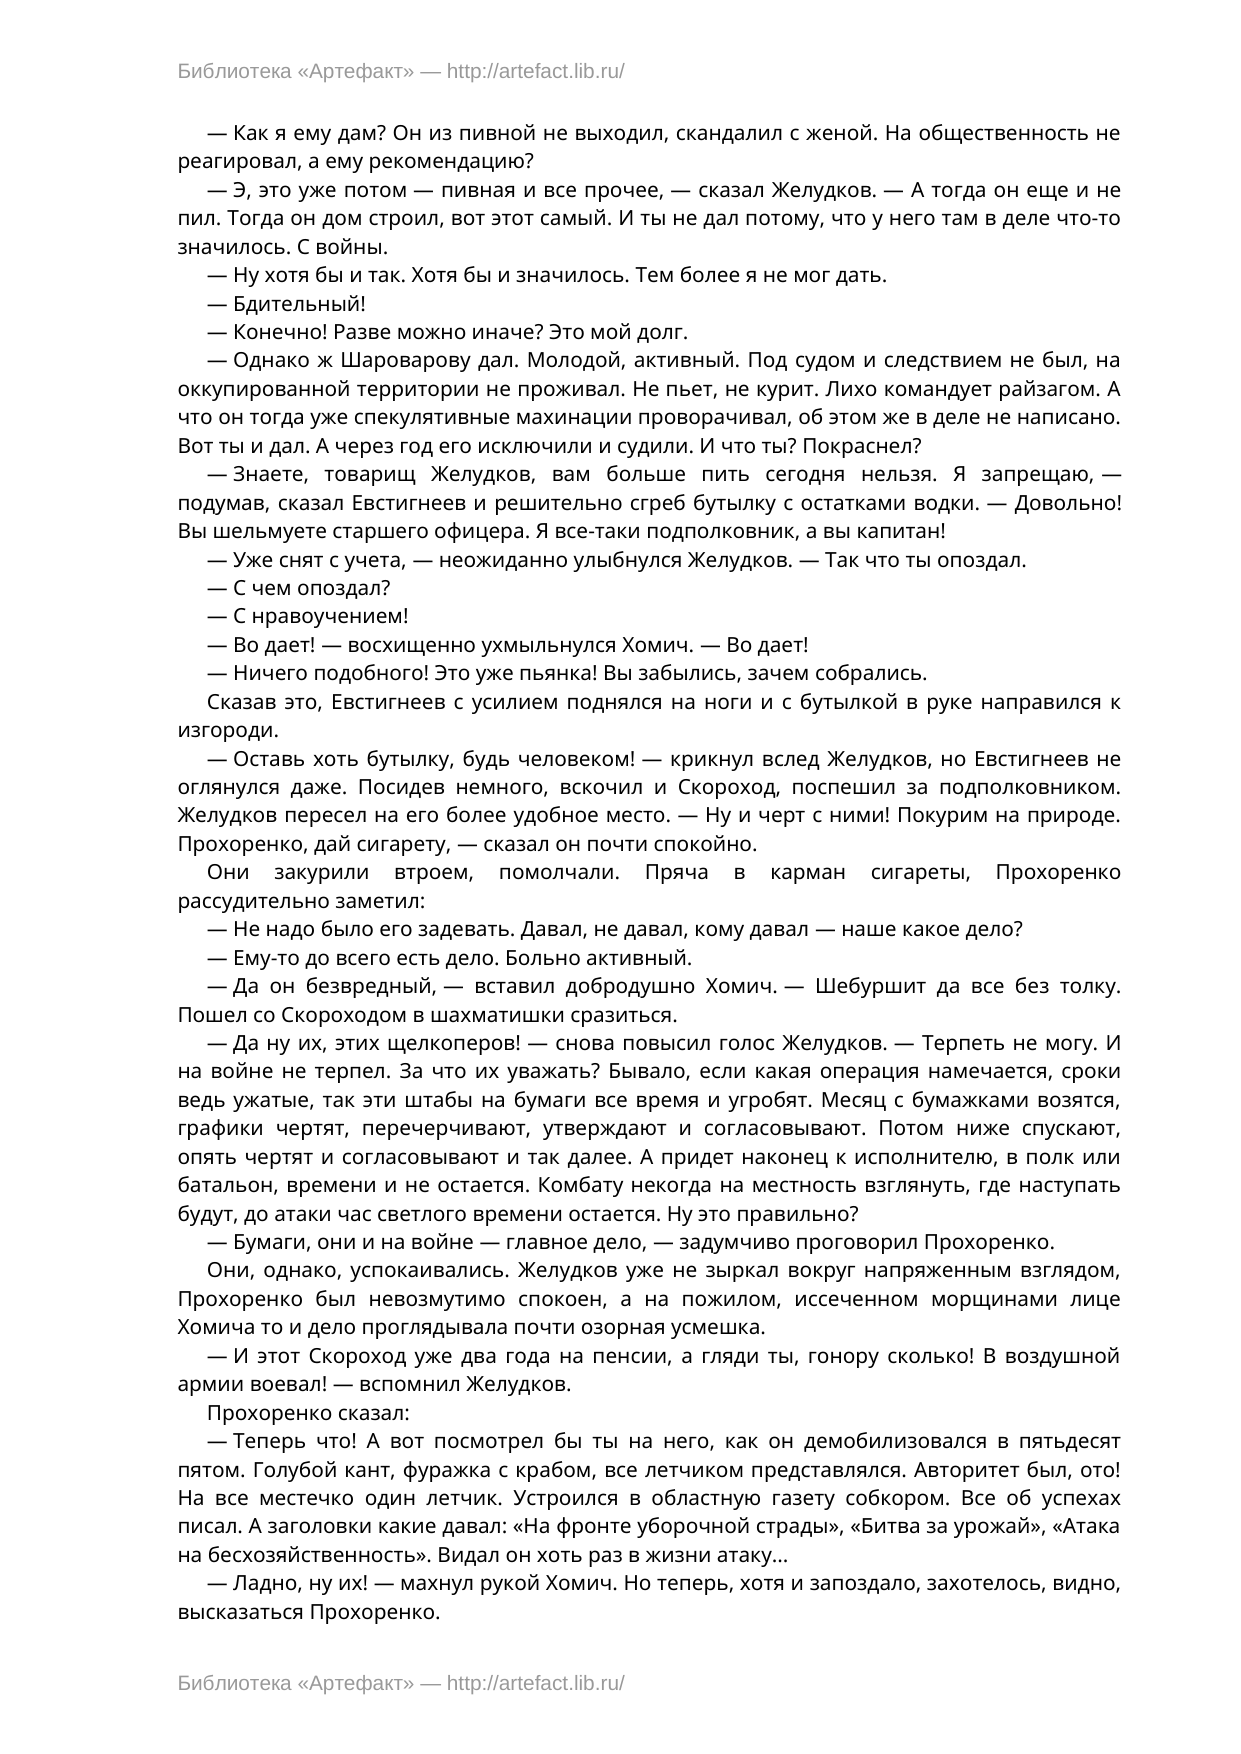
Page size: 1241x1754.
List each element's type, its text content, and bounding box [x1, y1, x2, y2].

text — Ему-то до всего есть дело. Больно активный. [177, 943, 1122, 971]
text — И этот Скороход уже два года на пенсии, а гляди ты, гонору сколько! В воздушной армии воевал! — вспомнил Желудков. [177, 1341, 1122, 1398]
text — Бдительный! [177, 289, 1122, 317]
text — Однако ж Шароварову дал. Молодой, активный. Под судом и следствием не был, на оккупированной территории не проживал. Не пьет, не курит. Лихо командует райзагом. А что он тогда уже спекулятивные махинации проворачивал, об этом же в деле не написано. Вот ты и дал. А через год его исключили и судили. И что ты? Покраснел? [177, 346, 1122, 459]
text — Оставь хоть бутылку, будь человеком! — крикнул вслед Желудков, но Евстигнеев не оглянулся даже. Посидев немного, вскочил и Скороход, поспешил за подполковником. Желудков пересел на его более удобное место. — Ну и черт с ними! Покурим на природе. Прохоренко, дай сигарету, — сказал он почти спокойно. [177, 744, 1122, 857]
text — Знаете, товарищ Желудков, вам больше пить сегодня нельзя. Я запрещаю, — подумав, сказал Евстигнеев и решительно сгреб бутылку с остатками водки. — Довольно! Вы шельмуете старшего офицера. Я все-таки подполковник, а вы капитан! [177, 459, 1122, 545]
text — Э, это уже потом — пивная и все прочее, — сказал Желудков. — А тогда он еще и не пил. Тогда он дом строил, вот этот самый. И ты не дал потому, что у него там в деле что-то значилось. С войны. [177, 175, 1122, 260]
text — С чем опоздал? [177, 573, 1122, 602]
text Они закурили втроем, помолчали. Пряча в карман сигареты, Прохоренко рассудительно заметил: [177, 857, 1122, 914]
text Прохоренко сказал: [177, 1398, 1122, 1426]
text — Бумаги, они и на войне — главное дело, — задумчиво проговорил Прохоренко. [177, 1227, 1122, 1256]
text — С нравоучением! [177, 602, 1122, 630]
text — Уже снят с учета, — неожиданно улыбнулся Желудков. — Так что ты опоздал. [177, 545, 1122, 573]
text Сказав это, Евстигнеев с усилием поднялся на ноги и с бутылкой в руке направился к изгороди. [177, 687, 1122, 744]
text — Да он безвредный, — вставил добродушно Хомич. — Шебуршит да все без толку. Пошел со Скороходом в шахматишки сразиться. [177, 971, 1122, 1028]
text — Конечно! Разве можно иначе? Это мой долг. [177, 317, 1122, 346]
text — Не надо было его задевать. Давал, не давал, кому давал — наше какое дело? [177, 914, 1122, 943]
text — Ничего подобного! Это уже пьянка! Вы забылись, зачем собрались. [177, 658, 1122, 687]
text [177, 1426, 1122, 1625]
text — Ну хотя бы и так. Хотя бы и значилось. Тем более я не мог дать. [177, 260, 1122, 289]
text Они, однако, успокаивались. Желудков уже не зыркал вокруг напряженным взглядом, Прохоренко был невозмутимо спокоен, а на пожилом, иссеченном морщинами лице Хомича то и дело проглядывала почти озорная усмешка. [177, 1256, 1122, 1341]
text — Да ну их, этих щелкоперов! — снова повысил голос Желудков. — Терпеть не могу. И на войне не терпел. За что их уважать? Бывало, если какая операция намечается, сроки ведь ужатые, так эти штабы на бумаги все время и угробят. Месяц с бумажками возятся, графики чертят, перечерчивают, утверждают и согласовывают. Потом ниже спускают, опять чертят и согласовывают и так далее. А придет наконец к исполнителю, в полк или батальон, времени и не остается. Комбату некогда на местность взглянуть, где наступать будут, до атаки час светлого времени остается. Ну это правильно? [177, 1028, 1122, 1227]
text — Во дает! — восхищенно ухмыльнулся Хомич. — Во дает! [177, 630, 1122, 658]
text — Как я ему дам? Он из пивной не выходил, скандалил с женой. На общественность не реагировал, а ему рекомендацию? [177, 118, 1122, 175]
